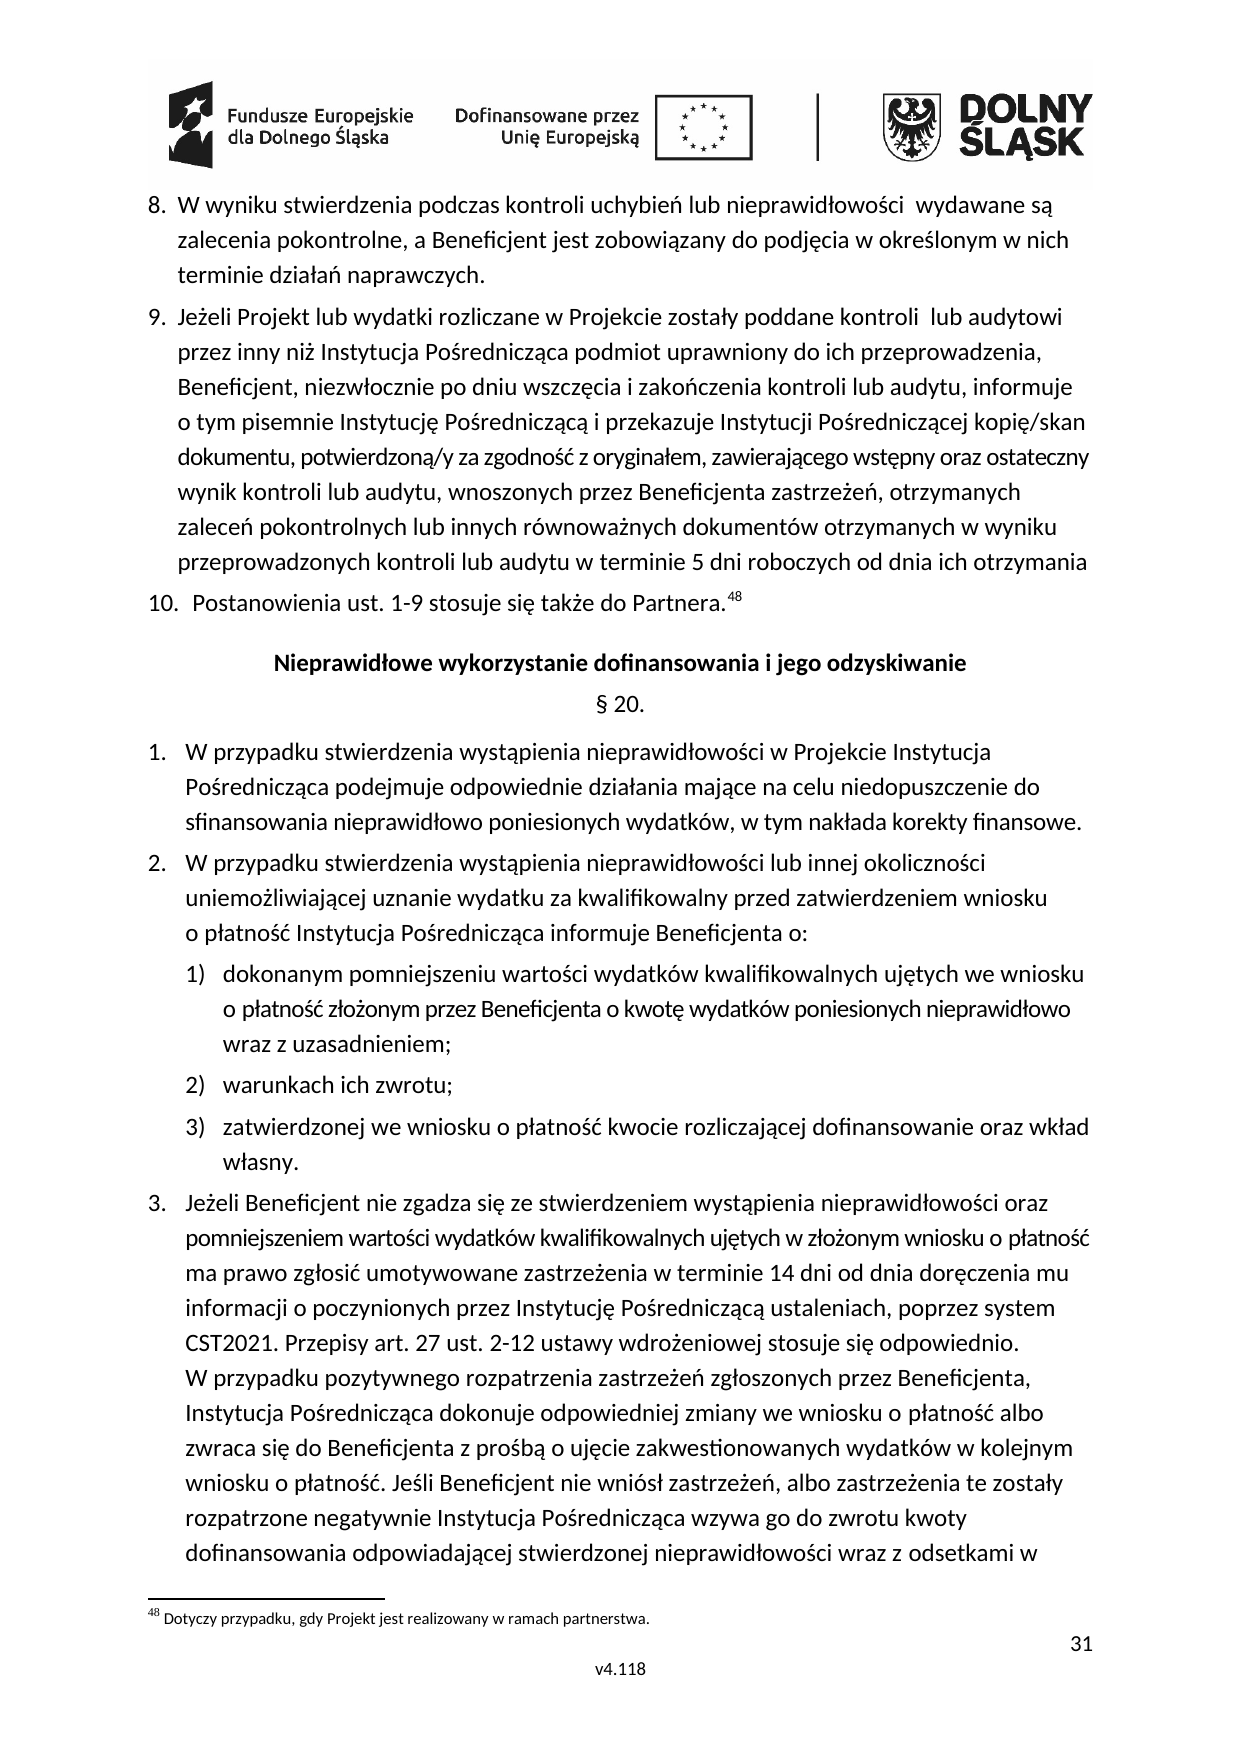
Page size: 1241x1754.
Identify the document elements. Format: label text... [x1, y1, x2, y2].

subtitle Nieprawidłowe wykorzystanie dofinansowania i jego odzyskiwanie [148, 647, 1093, 678]
picture [147, 59, 1093, 190]
list dokonanym pomniejszeniu wartości wydatków kwalifikowalnych ujętych we wniosku o płatność złożonym przez Beneficjenta o kwotę wydatków poniesionych nieprawidłowo wraz z uzasadnieniem; [185, 958, 1093, 1059]
list W przypadku stwierdzenia wystąpienia nieprawidłowości lub innej okoliczności uniemożliwiającej uznanie wydatku za kwalifikowalny przed zatwierdzeniem wniosku o płatność Instytucja Pośrednicząca informuje Beneficjenta o: [148, 847, 1093, 948]
list W przypadku stwierdzenia wystąpienia nieprawidłowości w Projekcie Instytucja Pośrednicząca podejmuje odpowiednie działania mające na celu niedopuszczenie do sfinansowania nieprawidłowo poniesionych wydatków, w tym nakłada korekty finansowe. [148, 736, 1093, 836]
list W wyniku stwierdzenia podczas kontroli uchybień lub nieprawidłowości wydawane są zalecenia pokontrolne, a Beneficjent jest zobowiązany do podjęcia w określonym w nich terminie działań naprawczych. [148, 190, 1093, 290]
list Postanowienia ust. 1-9 stosuje się także do Partnera. [148, 587, 1093, 618]
list zatwierdzonej we wniosku o płatność kwocie rozliczającej dofinansowanie oraz wkład własny. [185, 1111, 1093, 1176]
list warunkach ich zwrotu; [185, 1070, 1093, 1100]
list Jeżeli Projekt lub wydatki rozliczane w Projekcie zostały poddane kontroli lub audytowi przez inny niż Instytucja Pośrednicząca podmiot uprawniony do ich przeprowadzenia, Beneficjent, niezwłocznie po dniu wszczęcia i zakończenia kontroli lub audytu, informuje o tym pisemnie Instytucję Pośredniczącą i przekazuje Instytucji Pośredniczącej kopię/skan dokumentu, potwierdzoną/y za zgodność z oryginałem, zawierającego wstępny oraz ostateczny wynik kontroli lub audytu, wnoszonych przez Beneficjenta zastrzeżeń, otrzymanych zaleceń pokontrolnych lub innych równoważnych dokumentów otrzymanych w wyniku przeprowadzonych kontroli lub audytu w terminie 5 dni roboczych od dnia ich otrzymania [148, 301, 1093, 576]
subtitle § 20. [148, 688, 1093, 719]
